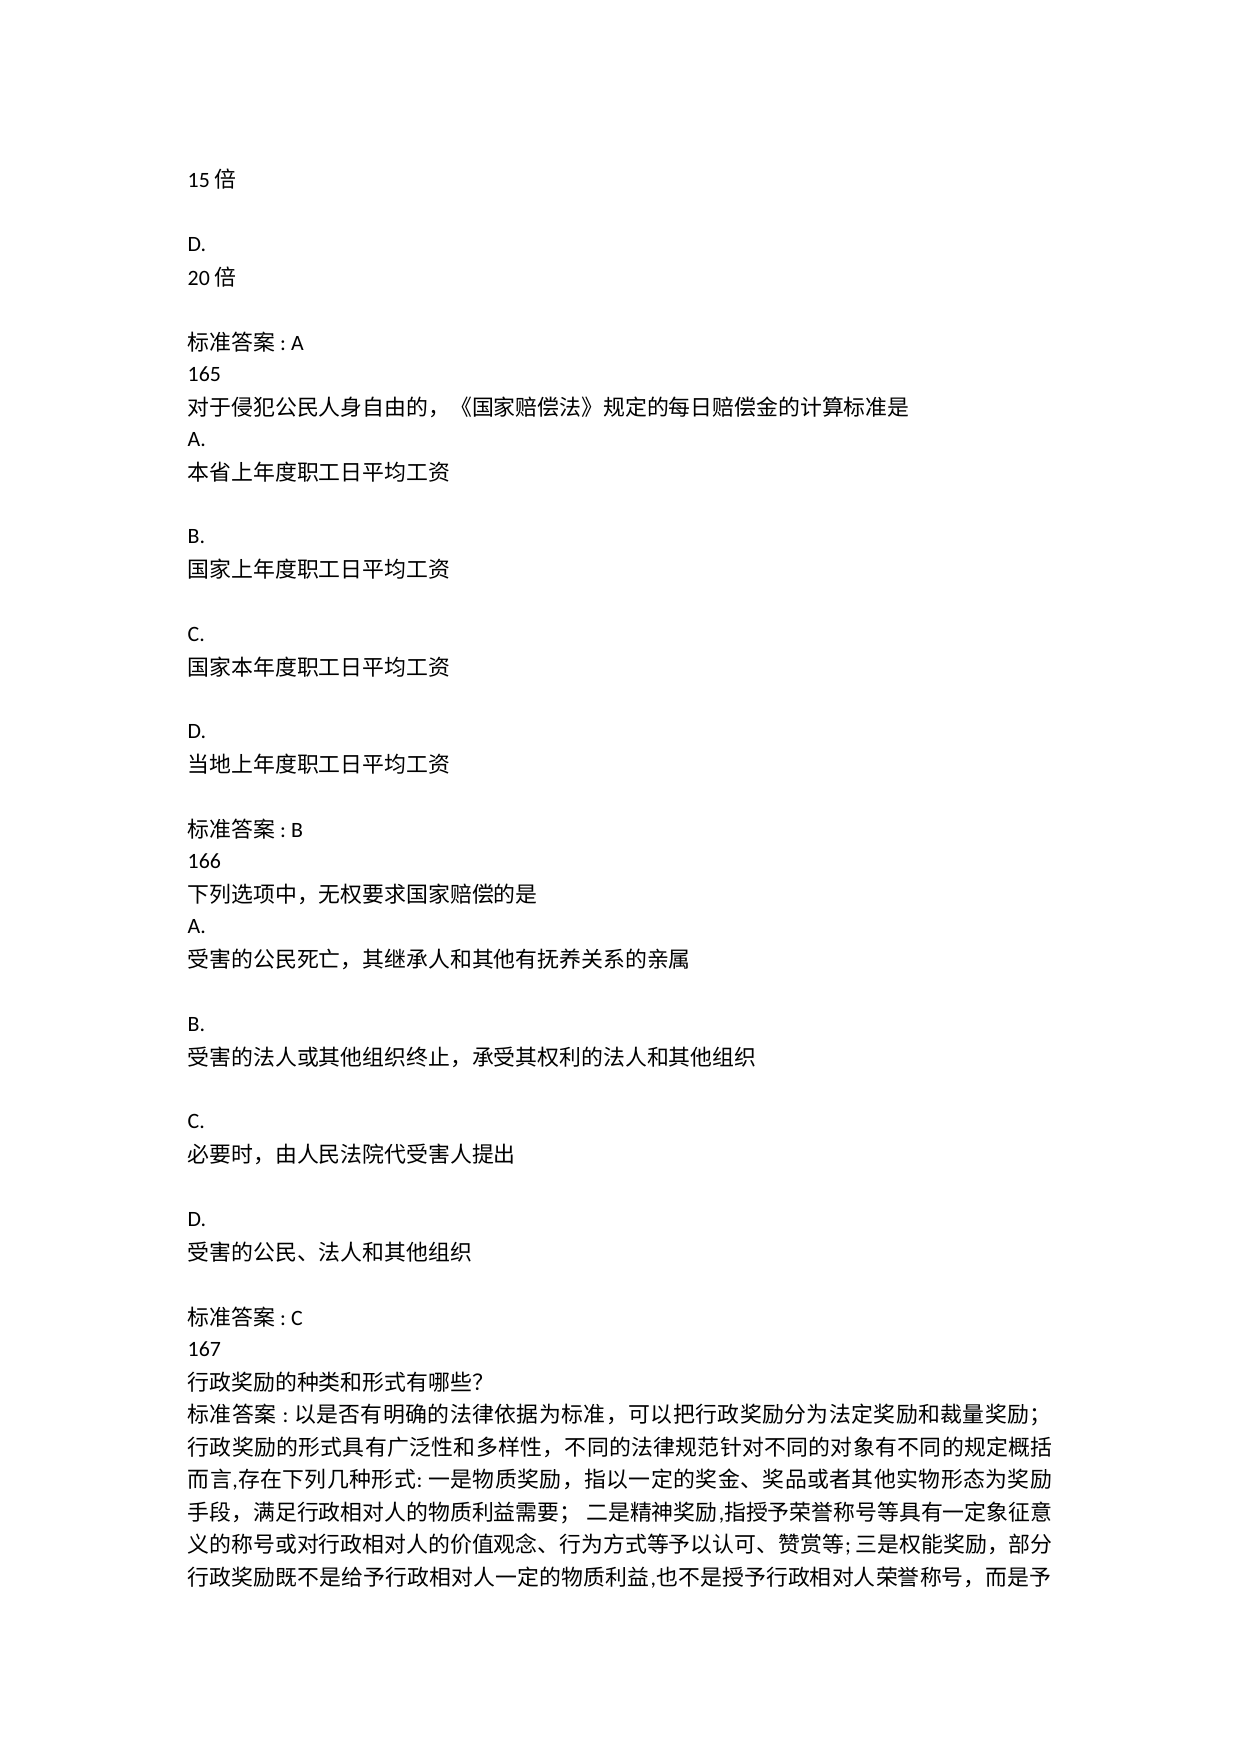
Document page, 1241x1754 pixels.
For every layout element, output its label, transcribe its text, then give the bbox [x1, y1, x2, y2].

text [187, 1397, 1053, 1592]
text 15倍 [187, 162, 1053, 194]
text A. [187, 909, 1053, 942]
text D. [187, 1202, 1053, 1234]
text 标准答案 : A [187, 324, 1053, 357]
text D. [187, 714, 1053, 747]
text 当地上年度职工日平均工资 [187, 747, 1053, 779]
text D. [187, 227, 1053, 259]
text 下列选项中，无权要求国家赔偿的是 [187, 877, 1053, 909]
text 受害的公民、法人和其他组织 [187, 1234, 1053, 1267]
text 本省上年度职工日平均工资 [187, 454, 1053, 487]
text 必要时，由人民法院代受害人提出 [187, 1137, 1053, 1169]
text 国家本年度职工日平均工资 [187, 649, 1053, 682]
text 受害的公民死亡，其继承人和其他有抚养关系的亲属 [187, 942, 1053, 974]
text 20倍 [187, 259, 1053, 292]
text 标准答案 : B [187, 812, 1053, 844]
text B. [187, 519, 1053, 552]
text 对于侵犯公民人身自由的，《国家赔偿法》规定的每日赔偿金的计算标准是 [187, 389, 1053, 422]
text A. [187, 422, 1053, 454]
text C. [187, 617, 1053, 649]
text C. [187, 1104, 1053, 1137]
text 国家上年度职工日平均工资 [187, 552, 1053, 584]
text 标准答案 : C [187, 1299, 1053, 1332]
text 受害的法人或其他组织终止，承受其权利的法人和其他组织 [187, 1039, 1053, 1072]
text 行政奖励的种类和形式有哪些？ [187, 1364, 1053, 1397]
text 167 [187, 1332, 1053, 1364]
text 166 [187, 844, 1053, 877]
text B. [187, 1007, 1053, 1039]
text 165 [187, 357, 1053, 389]
